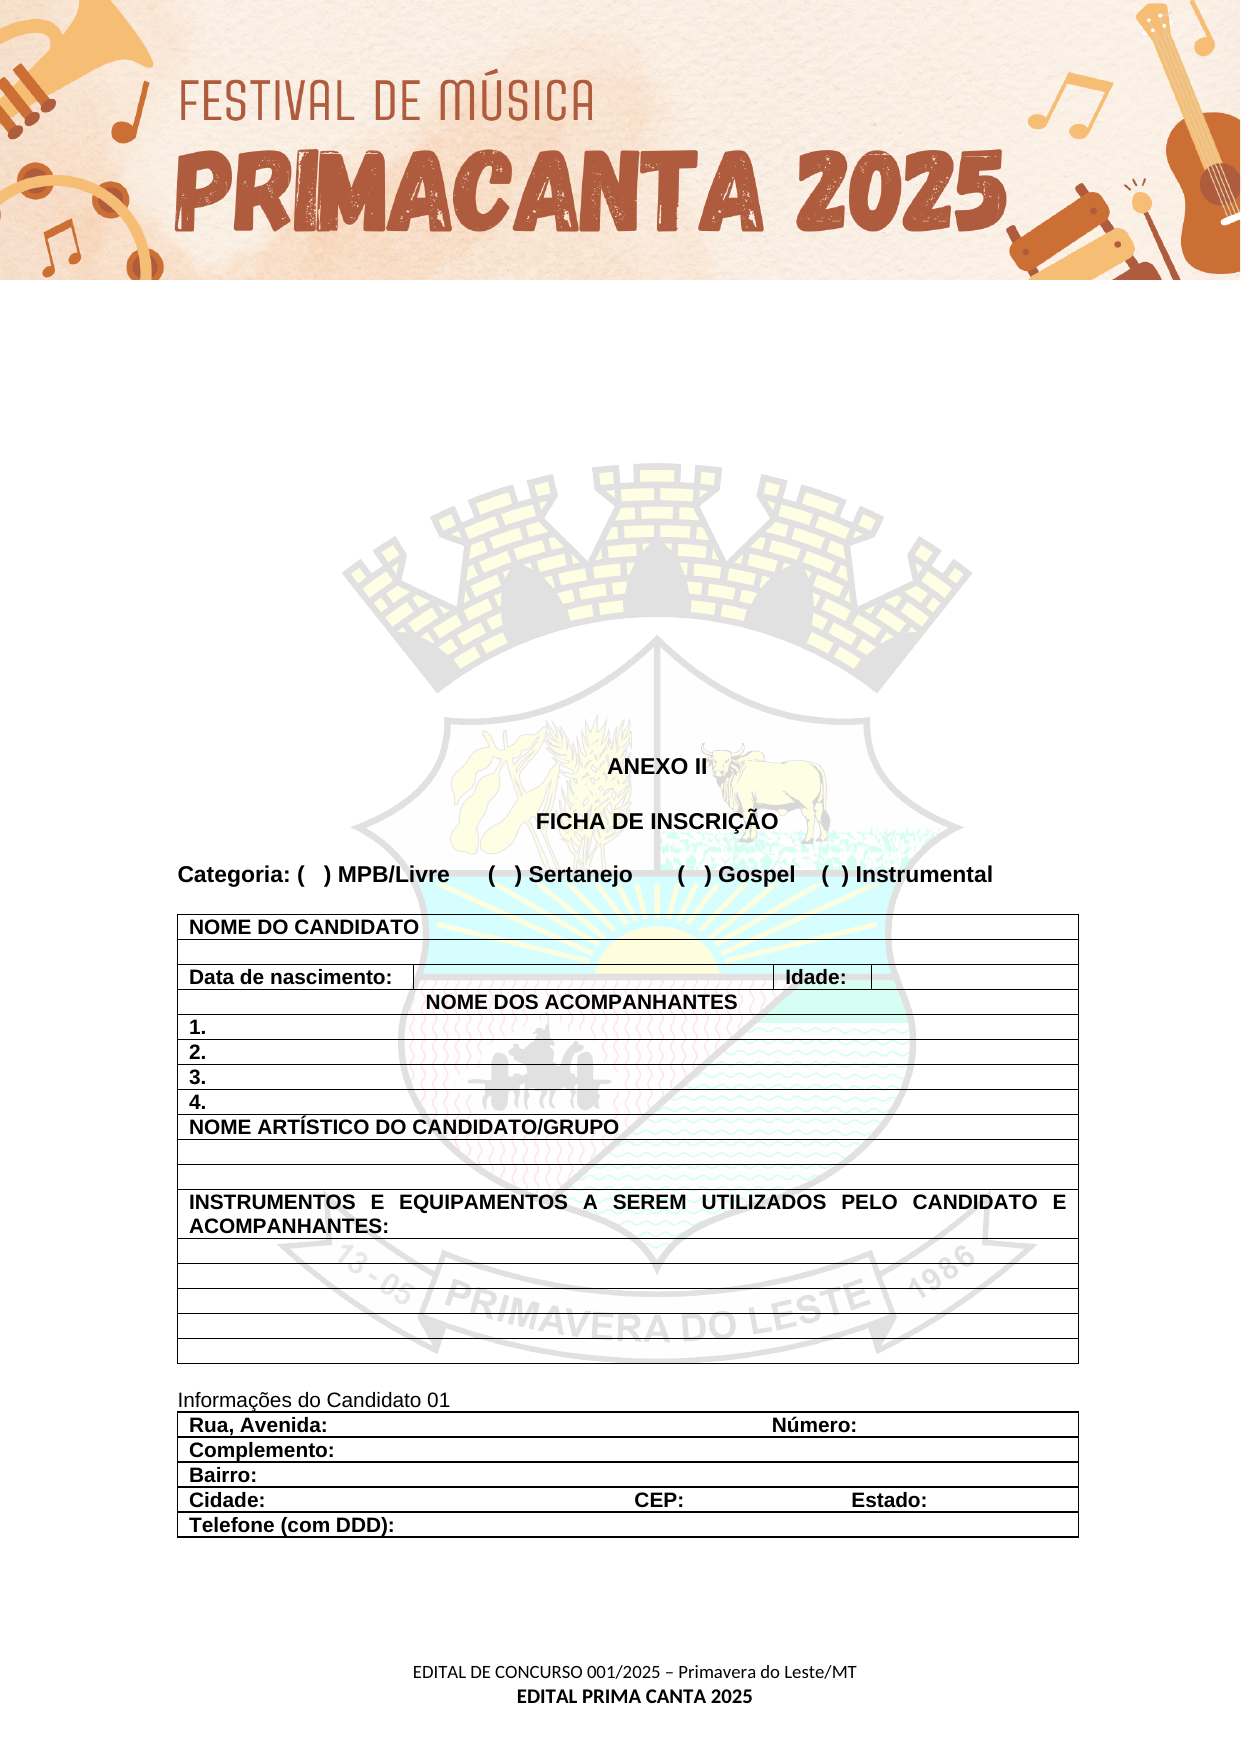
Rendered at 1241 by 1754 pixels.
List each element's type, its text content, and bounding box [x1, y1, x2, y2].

table_cell [178, 1239, 1078, 1262]
table_cell Cidade: CEP: Estado: [178, 1488, 1078, 1511]
table_cell Telefone (com DDD): [178, 1513, 1078, 1536]
picture [0, 0, 1241, 280]
table_header NOME DO CANDIDATO [178, 915, 1078, 938]
table_cell [178, 1314, 1078, 1337]
table_cell Idade: [774, 965, 871, 988]
table_cell Bairro: [178, 1463, 1078, 1486]
table_cell NOME ARTÍSTICO DO CANDIDATO/GRUPO [178, 1115, 1078, 1138]
table_cell [414, 965, 773, 988]
table_cell [178, 1264, 1078, 1287]
table_cell 3. [178, 1065, 1078, 1088]
table_cell [872, 965, 1078, 988]
text Informações do Candidato 01 [177, 1387, 1137, 1411]
text Categoria: ( ) MPB/Livre ( ) Sertanejo ( ) Gospel ( ) Instrumental [177, 861, 1137, 887]
table_header Rua, Avenida: Número: [178, 1413, 1078, 1436]
table_cell INSTRUMENTOS E EQUIPAMENTOS A SEREM UTILIZADOS PELO CANDIDATO E ACOMPANHANTES: [178, 1190, 1078, 1237]
table_cell [178, 940, 1078, 963]
table_cell [178, 1165, 1078, 1188]
table_cell [178, 1339, 1078, 1362]
text FICHA DE INSCRIÇÃO [177, 808, 1137, 834]
table_cell 2. [178, 1040, 1078, 1063]
table_cell NOME DOS ACOMPANHANTES [178, 990, 1078, 1013]
table_cell 1. [178, 1015, 1078, 1038]
text ANEXO II [177, 753, 1137, 779]
table_cell [178, 1289, 1078, 1312]
table_cell [178, 1140, 1078, 1163]
table_cell Complemento: [178, 1438, 1078, 1461]
table_cell Data de nascimento: [178, 965, 413, 988]
table_cell 4. [178, 1090, 1078, 1113]
